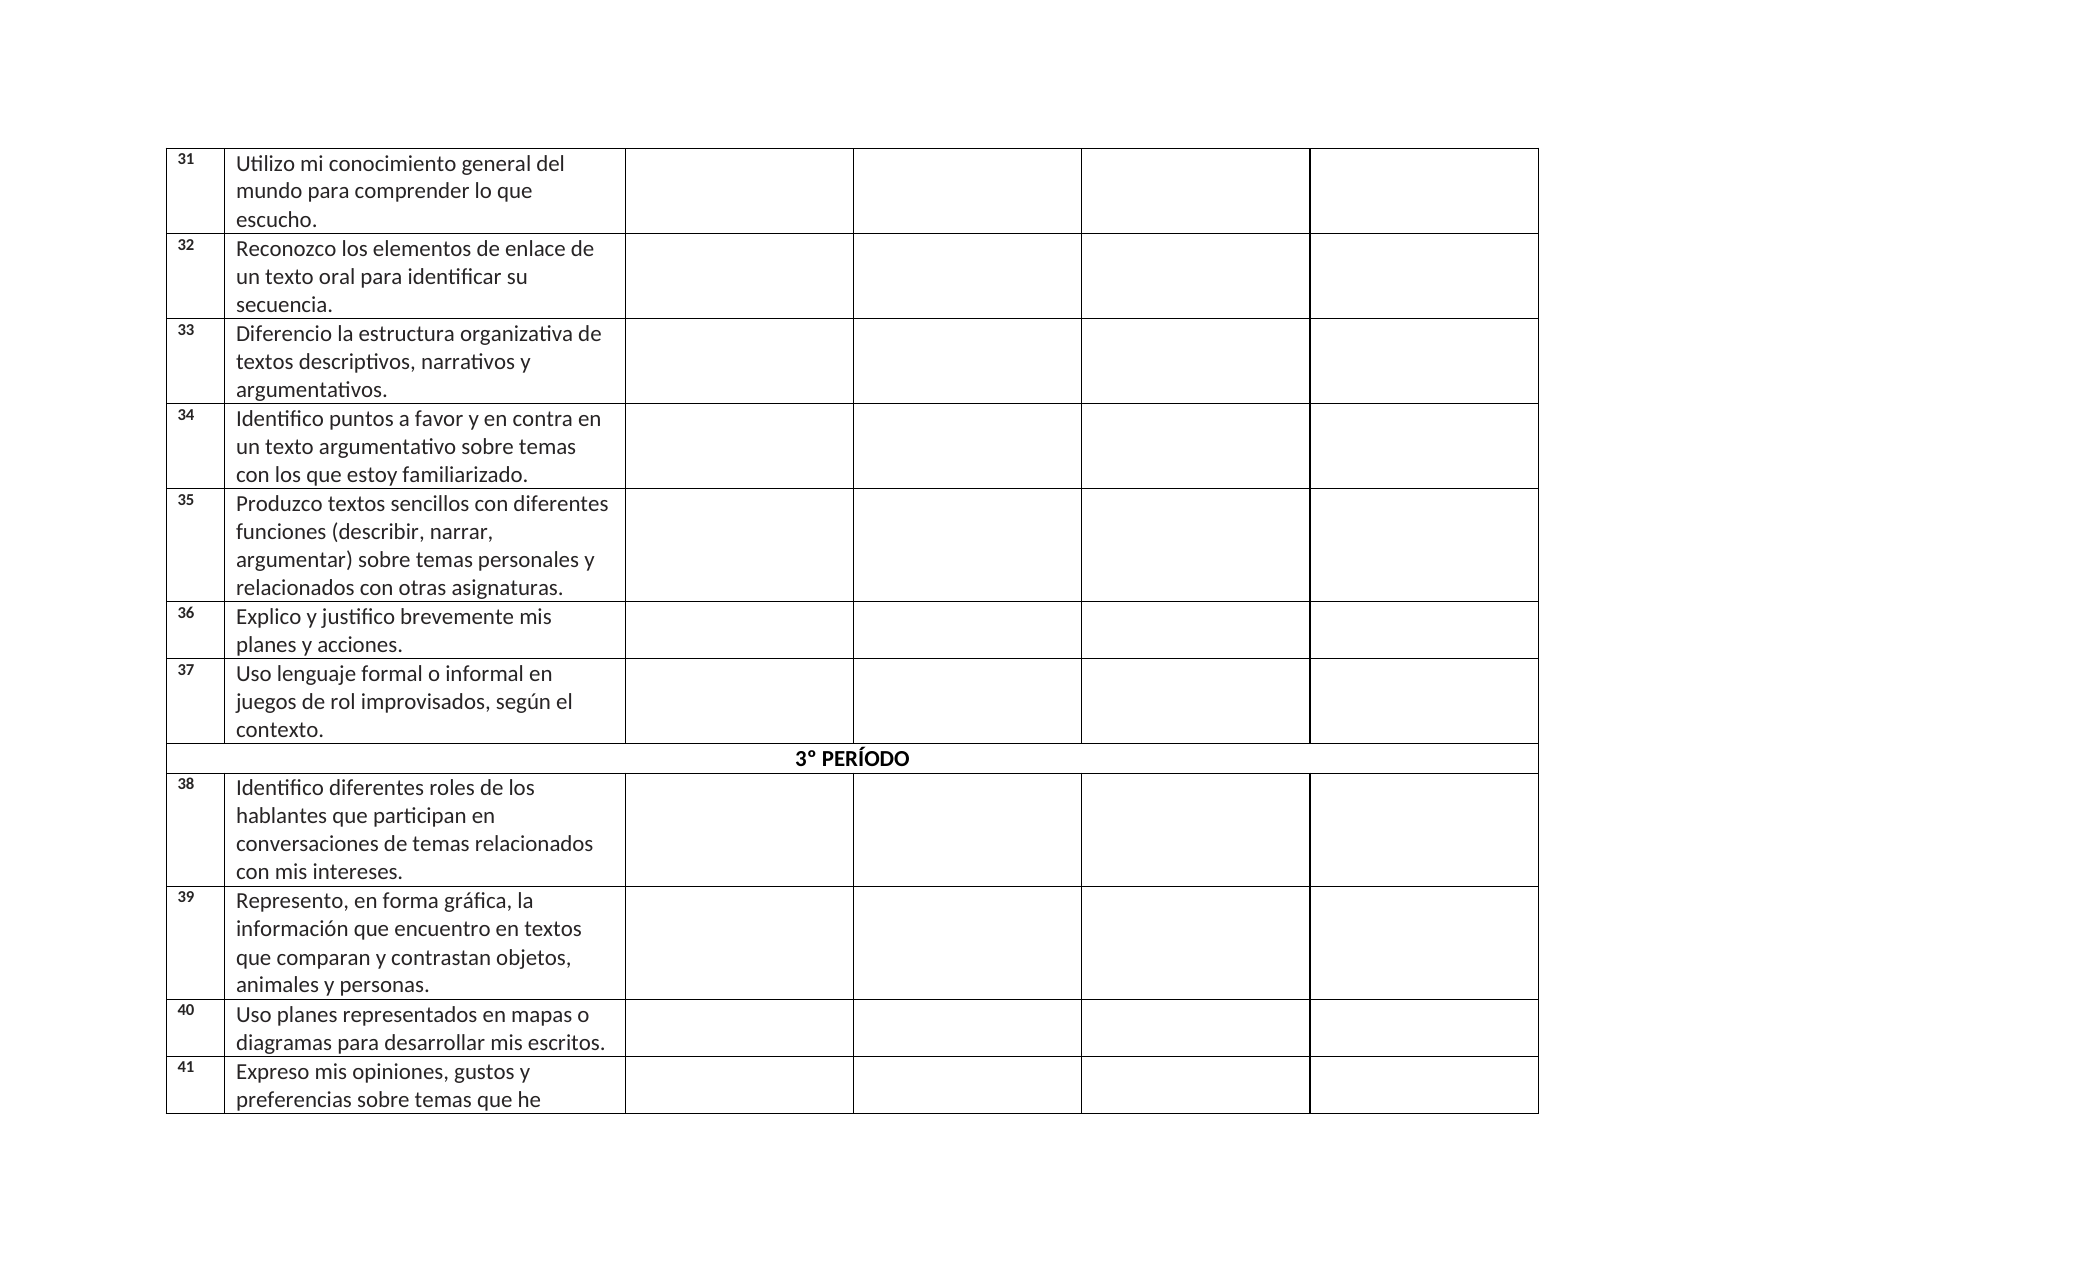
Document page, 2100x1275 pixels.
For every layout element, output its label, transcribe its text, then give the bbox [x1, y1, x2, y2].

table_cell Reconozco los elementos de enlace de un texto oral para identificar su secuencia. [225, 234, 625, 318]
table_cell Identifico diferentes roles de los hablantes que participan en conversaciones de temas relacionados con mis intereses. [225, 774, 625, 886]
table_cell [854, 1000, 1081, 1056]
table_cell 32 [167, 234, 224, 318]
table_cell [626, 1000, 853, 1056]
table_cell Diferencio la estructura organizativa de textos descriptivos, narrativos y argumentativos. [225, 319, 625, 403]
table_cell [1311, 489, 1538, 601]
table_cell [626, 602, 853, 658]
table_cell 40 [167, 1000, 224, 1056]
table_cell [854, 774, 1081, 886]
table_cell [1311, 887, 1538, 999]
table_cell [1311, 659, 1538, 743]
table_cell [854, 149, 1081, 233]
table_cell [626, 774, 853, 886]
table_cell 38 [167, 774, 224, 886]
table_cell [1311, 319, 1538, 403]
table_cell [854, 887, 1081, 999]
table_cell 33 [167, 319, 224, 403]
table_cell [626, 404, 853, 488]
table_cell [1082, 659, 1309, 743]
table_cell 3º PERÍODO [167, 744, 1538, 772]
table_cell [1082, 489, 1309, 601]
table_cell [1311, 404, 1538, 488]
table_cell [626, 887, 853, 999]
table_cell [626, 489, 853, 601]
table_cell [626, 319, 853, 403]
table_cell Uso lenguaje formal o informal en juegos de rol improvisados, según el contexto. [225, 659, 625, 743]
table_cell [1082, 149, 1309, 233]
table_cell [854, 234, 1081, 318]
table_cell [854, 319, 1081, 403]
table_cell [1082, 234, 1309, 318]
table_cell Identifico puntos a favor y en contra en un texto argumentativo sobre temas con los que estoy familiarizado. [225, 404, 625, 488]
table_cell [1082, 1057, 1309, 1113]
table_cell [1082, 887, 1309, 999]
table_cell 31 [167, 149, 224, 233]
table_cell [1082, 319, 1309, 403]
table_cell [1311, 234, 1538, 318]
table_cell [1082, 602, 1309, 658]
table_cell 34 [167, 404, 224, 488]
table_cell [1311, 602, 1538, 658]
table_cell 35 [167, 489, 224, 601]
table_cell [854, 489, 1081, 601]
table_cell [1311, 149, 1538, 233]
table_cell Represento, en forma gráfica, la información que encuentro en textos que comparan y contrastan objetos, animales y personas. [225, 887, 625, 999]
table_cell Utilizo mi conocimiento general del mundo para comprender lo que escucho. [225, 149, 625, 233]
table_cell [626, 234, 853, 318]
table_cell [854, 659, 1081, 743]
table_cell 36 [167, 602, 224, 658]
table_cell [1311, 774, 1538, 886]
table_cell Explico y justifico brevemente mis planes y acciones. [225, 602, 625, 658]
table_cell [1311, 1000, 1538, 1056]
table_cell [626, 1057, 853, 1113]
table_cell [225, 1057, 625, 1113]
table_cell 41 [167, 1057, 224, 1113]
table_cell [626, 659, 853, 743]
table_cell 39 [167, 887, 224, 999]
table_cell 37 [167, 659, 224, 743]
table_cell [854, 602, 1081, 658]
table_cell Uso planes representados en mapas o diagramas para desarrollar mis escritos. [225, 1000, 625, 1056]
table_cell [1311, 1057, 1538, 1113]
table_cell [1082, 404, 1309, 488]
table_cell [626, 149, 853, 233]
table_cell Produzco textos sencillos con diferentes funciones (describir, narrar, argumentar) sobre temas personales y relacionados con otras asignaturas. [225, 489, 625, 601]
table_cell [854, 404, 1081, 488]
table_cell [1082, 774, 1309, 886]
table_cell [854, 1057, 1081, 1113]
table_cell [1082, 1000, 1309, 1056]
